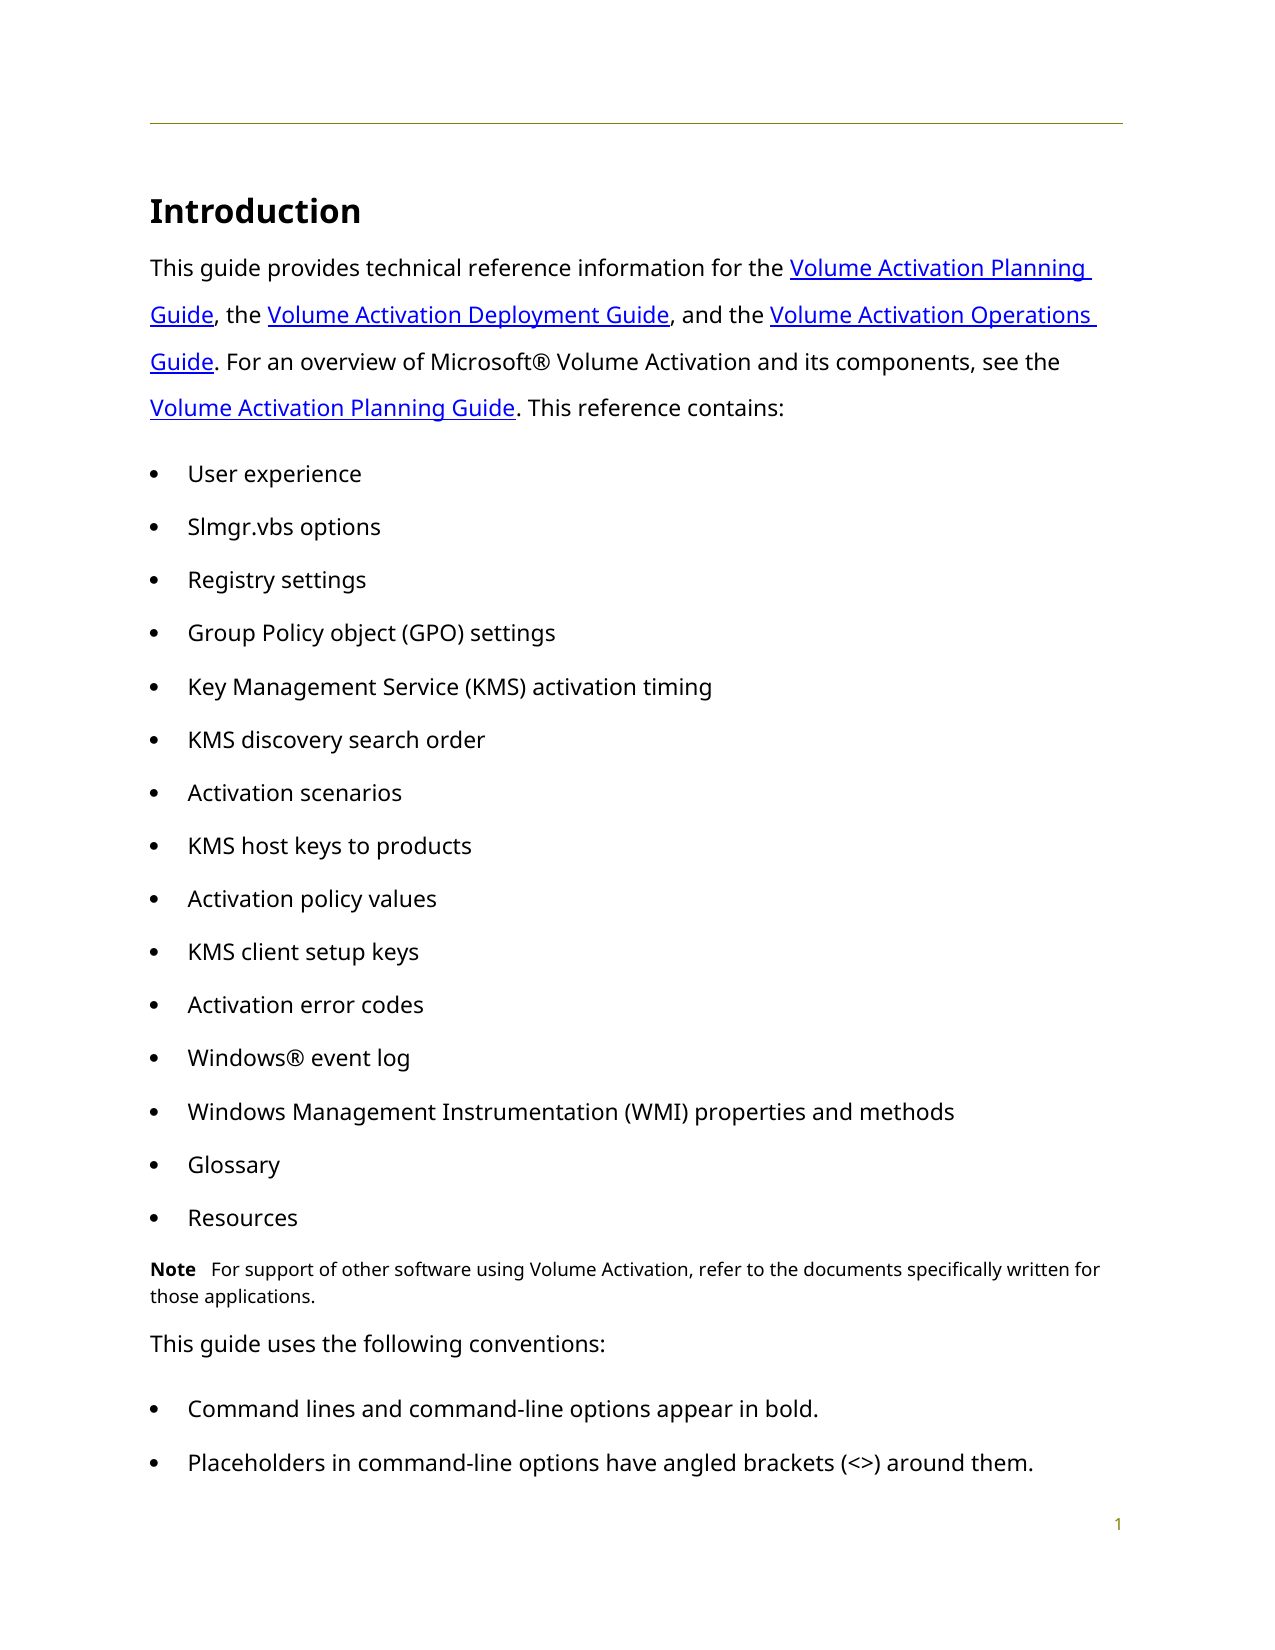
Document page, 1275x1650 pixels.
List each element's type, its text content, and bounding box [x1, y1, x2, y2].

list User experience [150, 458, 1125, 489]
text Note For support of other software using Volume Activation, refer to the documents specifically written for those applications. [150, 1255, 1125, 1309]
list Activation policy values [150, 883, 1125, 914]
list Key Management Service (KMS) activation timing [150, 670, 1125, 702]
list Command lines and command-line options appear in bold. [150, 1393, 1125, 1424]
list Slmgr.vbs options [150, 511, 1125, 542]
list Registry settings [150, 564, 1125, 595]
list Windows Management Instrumentation (WMI) properties and methods [150, 1095, 1125, 1127]
list Resources [150, 1202, 1125, 1233]
text This guide provides technical reference information for the Volume Activation Planning Guide, the Volume Activation Deployment Guide, and the Volume Activation Operations Guide. For an overview of Microsoft® Volume Activation and its components, see the Volume Activation Planning Guide. This reference contains: [150, 252, 1125, 423]
list KMS discovery search order [150, 723, 1125, 755]
list KMS host keys to products [150, 830, 1125, 861]
list Placeholders in command-line options have angled brackets (<>) around them. [150, 1446, 1125, 1478]
list KMS client setup keys [150, 936, 1125, 967]
list Windows® event log [150, 1042, 1125, 1073]
list Activation scenarios [150, 777, 1125, 808]
list Glossary [150, 1148, 1125, 1180]
list Group Policy object (GPO) settings [150, 617, 1125, 648]
list Activation error codes [150, 989, 1125, 1020]
text This guide uses the following conventions: [150, 1328, 1125, 1359]
subtitle Introduction [150, 187, 1125, 233]
